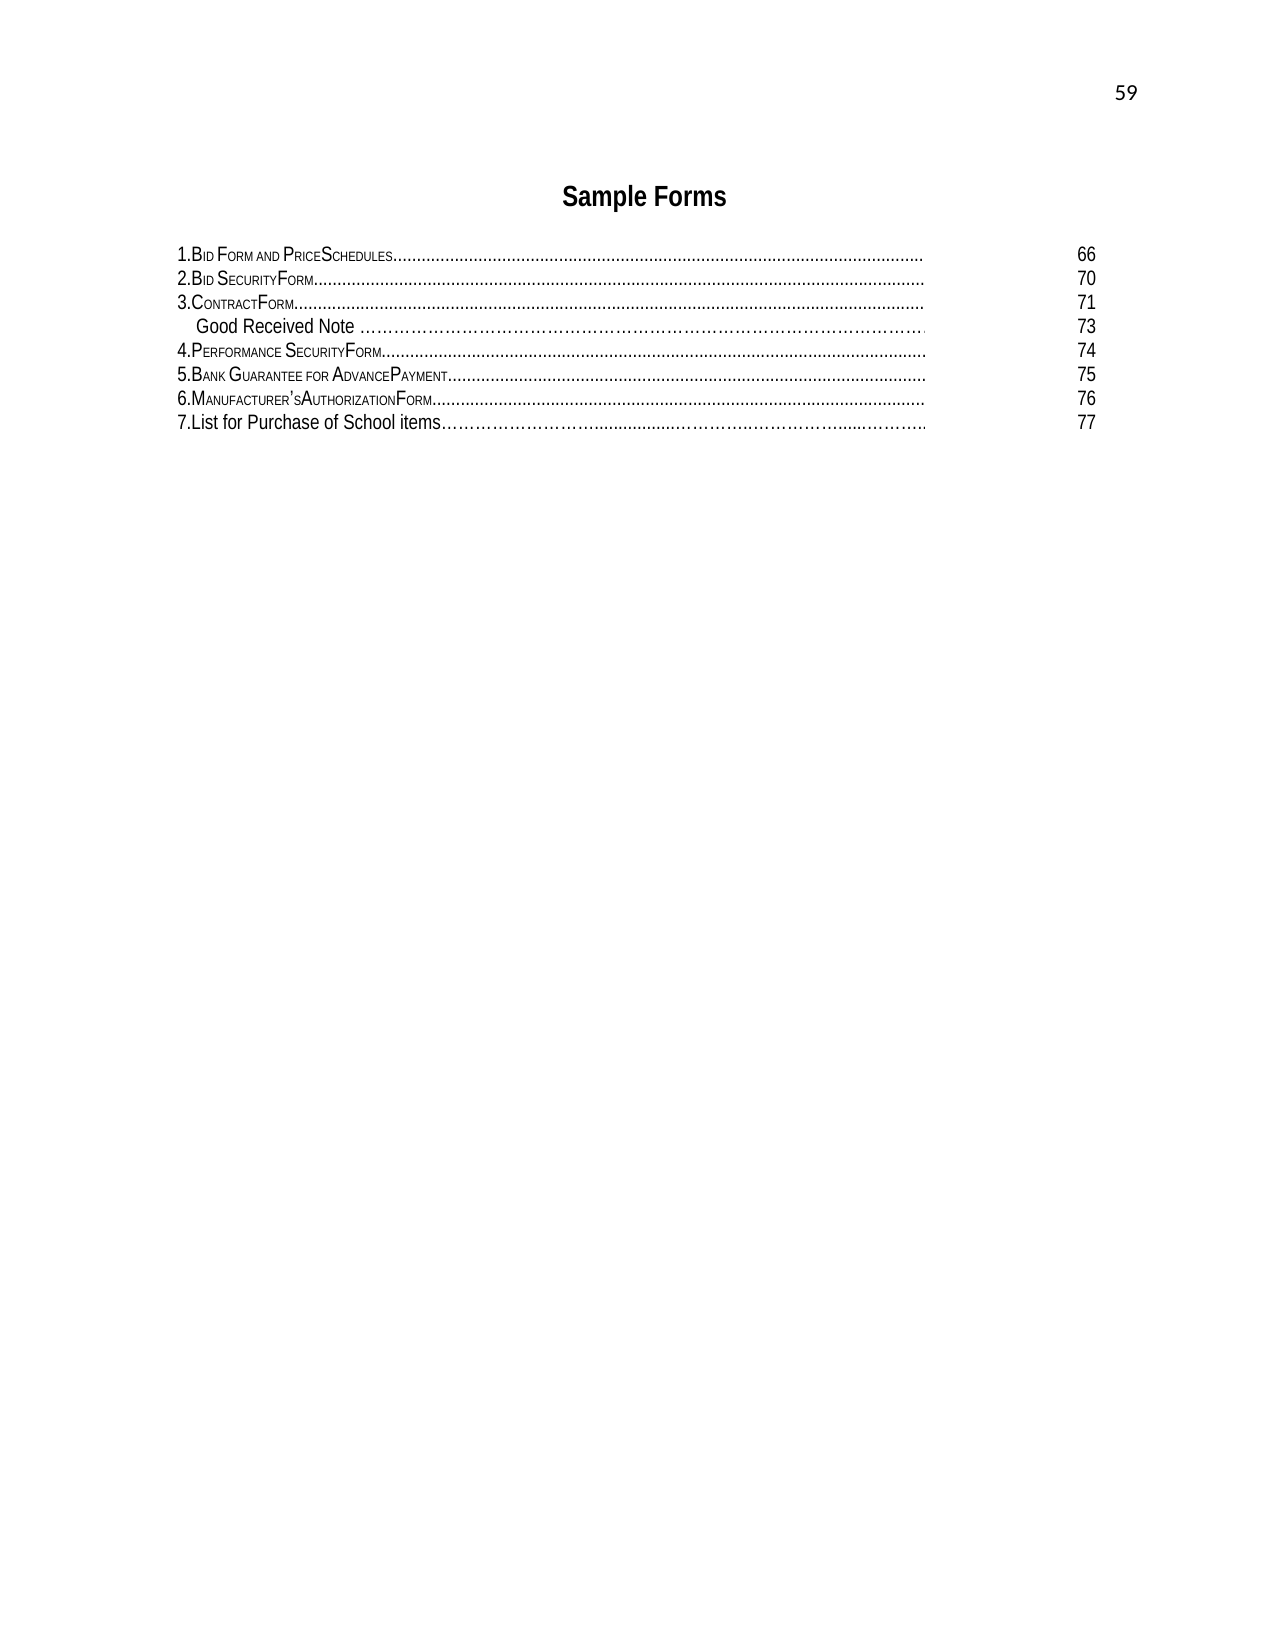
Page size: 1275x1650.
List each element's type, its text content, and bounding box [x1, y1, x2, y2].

text 1.BID FORM AND PRICESCHEDULES.................................................................................................................. 66 [177, 241, 925, 265]
text 4.PERFORMANCE SECURITYFORM....................................................................................................................... 74 [177, 338, 925, 362]
text 3.CONTRACTFORM.......................................................................................................................................... 71 [177, 289, 925, 313]
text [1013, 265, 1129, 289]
text Sample Forms [562, 179, 751, 213]
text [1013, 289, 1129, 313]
text Good Received Note …………………………………………………………………………………………….. 73 [177, 314, 925, 338]
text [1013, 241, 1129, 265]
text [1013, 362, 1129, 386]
text 6.MANUFACTURER’SAUTHORIZATIONFORM......................................................................................................... 76 [177, 386, 925, 410]
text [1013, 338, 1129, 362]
text 7.List for Purchase of School items……………………….................…………..……………......………... 77 [177, 410, 925, 434]
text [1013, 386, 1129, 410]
text 2.BID SECURITYFORM.................................................................................................................................... 70 [177, 265, 925, 289]
text 5.BANK GUARANTEE FOR ADVANCEPAYMENT...................................................................................................... 75 [177, 362, 925, 386]
